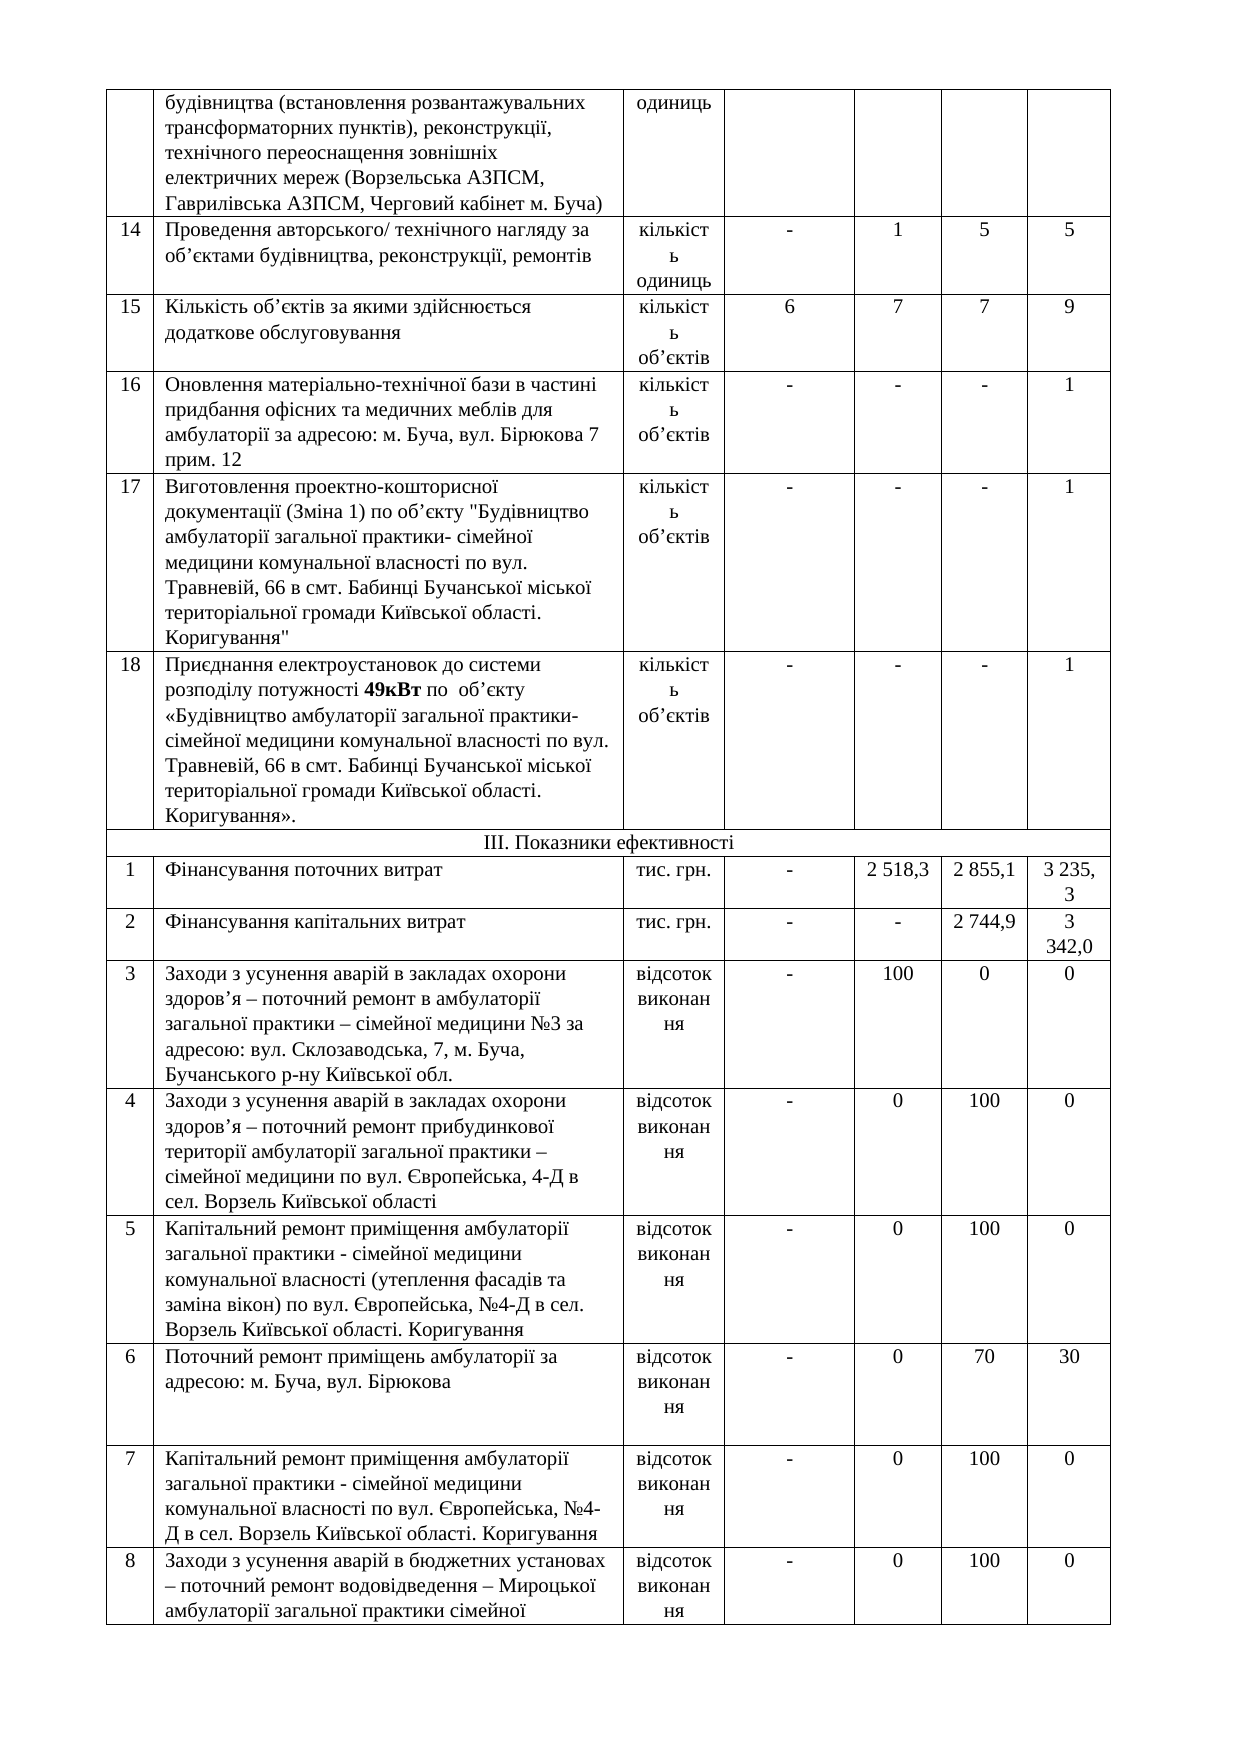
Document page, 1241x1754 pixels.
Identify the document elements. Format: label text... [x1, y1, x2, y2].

table_cell Виготовлення проектно-кошторисної документації (Зміна 1) по об’єкту "Будівництво амбулаторії загальної практики- сімейної медицини комунальної власності по вул. Травневій, 66 в смт. Бабинці Бучанської міської територіальної громади Київської області. Коригування" [154, 474, 623, 651]
table_cell відсоток виконання [624, 1216, 724, 1343]
table_cell тис. грн. [624, 857, 724, 908]
table_cell 100 [942, 1446, 1027, 1547]
table_cell - [725, 961, 854, 1087]
table_cell 15 [107, 295, 153, 371]
table_cell відсоток виконання [624, 1089, 724, 1215]
table_cell - [725, 1216, 854, 1343]
table_cell 6 [725, 295, 854, 371]
table_cell Заходи з усунення аварій в закладах охорони здоров’я – поточний ремонт в амбулаторії загальної практики – сімейної медицини №3 за адресою: вул. Склозаводська, 7, м. Буча, Бучанського р-ну Київської обл. [154, 961, 623, 1087]
table_cell - [942, 372, 1027, 473]
table_cell Капітальний ремонт приміщення амбулаторії загальної практики - сімейної медицини комунальної власності по вул. Європейська, №4-Д в сел. Ворзель Київської області. Коригування [154, 1446, 623, 1547]
table_cell 4 [107, 1089, 153, 1215]
table_cell 70 [942, 1344, 1027, 1444]
table_cell відсоток виконання [624, 1344, 724, 1444]
table_cell 1 [1028, 90, 1110, 216]
table_cell 0 [1028, 961, 1110, 1087]
table_cell 18 [107, 652, 153, 829]
table_cell 1 [1028, 372, 1110, 473]
table_cell ІІІ. Показники ефективності [107, 830, 1110, 856]
table_cell 0 [855, 1089, 941, 1215]
table_cell 1 [855, 217, 941, 293]
table_cell - [725, 1548, 854, 1624]
table_cell Проведення авторського/ технічного нагляду за об’єктами будівництва, реконструкції, ремонтів [154, 217, 623, 293]
table_cell 0 [1028, 1216, 1110, 1343]
table_cell 0 [855, 1216, 941, 1343]
table_cell 1 [1028, 652, 1110, 829]
table_cell Кількість об’єктів за якими здійснюється додаткове обслуговування [154, 295, 623, 371]
table_cell 3 235,3 [1028, 857, 1110, 908]
table_cell 100 [855, 961, 941, 1087]
table_cell 0 [1028, 1548, 1110, 1624]
table_cell - [725, 857, 854, 908]
table_cell - [725, 1344, 854, 1444]
table_cell 7 [107, 1446, 153, 1547]
table_cell - [855, 372, 941, 473]
table_cell кількість об’єктів [624, 372, 724, 473]
table_cell - [725, 909, 854, 960]
table_cell 0 [855, 90, 941, 216]
table_cell тис. грн. [624, 909, 724, 960]
table_cell 2 [107, 909, 153, 960]
table_cell 0 [855, 1548, 941, 1624]
table_cell кількість об’єктів [624, 652, 724, 829]
table_cell 7 [855, 295, 941, 371]
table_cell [154, 90, 623, 216]
table_cell 100 [942, 1089, 1027, 1215]
table_cell 2 518,3 [855, 857, 941, 908]
table_cell Капітальний ремонт приміщення амбулаторії загальної практики - сімейної медицини комунальної власності (утеплення фасадів та заміна вікон) по вул. Європейська, №4-Д в сел. Ворзель Київської області. Коригування [154, 1216, 623, 1343]
table_cell 0 [942, 961, 1027, 1087]
table_cell Оновлення матеріально-технічної бази в частині придбання офісних та медичних меблів для амбулаторії за адресою: м. Буча, вул. Бірюкова 7 прим. 12 [154, 372, 623, 473]
table_cell 0 [855, 1446, 941, 1547]
table_cell 7 [942, 295, 1027, 371]
table_cell 100 [942, 1216, 1027, 1343]
table_cell 0 [1028, 1446, 1110, 1547]
table_cell 1 [1028, 474, 1110, 651]
table_cell 30 [1028, 1344, 1110, 1444]
table_cell відсоток виконання [624, 1548, 724, 1624]
table_cell - [725, 90, 854, 216]
table_cell - [725, 474, 854, 651]
table_cell 14 [107, 217, 153, 293]
table_cell 3 [107, 961, 153, 1087]
table_cell 9 [1028, 295, 1110, 371]
table_cell 0 [1028, 1089, 1110, 1215]
table_cell 1 [107, 857, 153, 908]
table_cell відсоток виконання [624, 961, 724, 1087]
table_cell - [942, 474, 1027, 651]
table_cell 5 [1028, 217, 1110, 293]
table_cell Заходи з усунення аварій в закладах охорони здоров’я – поточний ремонт прибудинкової території амбулаторії загальної практики – сімейної медицини по вул. Європейська, 4-Д в сел. Ворзель Київської області [154, 1089, 623, 1215]
table_cell 8 [107, 1548, 153, 1624]
table_cell Фінансування поточних витрат [154, 857, 623, 908]
table_cell - [855, 652, 941, 829]
table_cell 0 [942, 90, 1027, 216]
table_cell кількість об’єктів [624, 474, 724, 651]
table_cell кількість одиниць [624, 217, 724, 293]
table_cell 5 [107, 1216, 153, 1343]
table_cell - [725, 652, 854, 829]
table_cell 2 855,1 [942, 857, 1027, 908]
table_cell 6 [107, 1344, 153, 1444]
table_cell 100 [942, 1548, 1027, 1624]
table_cell 3 342,0 [1028, 909, 1110, 960]
table_cell - [855, 909, 941, 960]
table_cell - [942, 652, 1027, 829]
table_cell Приєднання електроустановок до системи розподілу потужності 49кВт по об’єкту «Будівництво амбулаторії загальної практики-сімейної медицини комунальної власності по вул. Травневій, 66 в смт. Бабинці Бучанської міської територіальної громади Київської області. Коригування». [154, 652, 623, 829]
table_cell Фінансування капітальних витрат [154, 909, 623, 960]
table_cell 17 [107, 474, 153, 651]
table_cell - [725, 372, 854, 473]
table_cell - [855, 474, 941, 651]
table_cell 2 744,9 [942, 909, 1027, 960]
table_cell Поточний ремонт приміщень амбулаторії за адресою: м. Буча, вул. Бірюкова [154, 1344, 623, 1444]
table_cell - [725, 217, 854, 293]
table_cell - [725, 1089, 854, 1215]
table_cell - [725, 1446, 854, 1547]
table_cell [154, 1548, 623, 1624]
table_cell кількість об’єктів [624, 295, 724, 371]
table_cell кількість одиниць [624, 90, 724, 216]
table_cell 5 [942, 217, 1027, 293]
table_cell 16 [107, 372, 153, 473]
table_cell 13 [107, 90, 153, 216]
table_cell 0 [855, 1344, 941, 1444]
table_cell відсоток виконання [624, 1446, 724, 1547]
